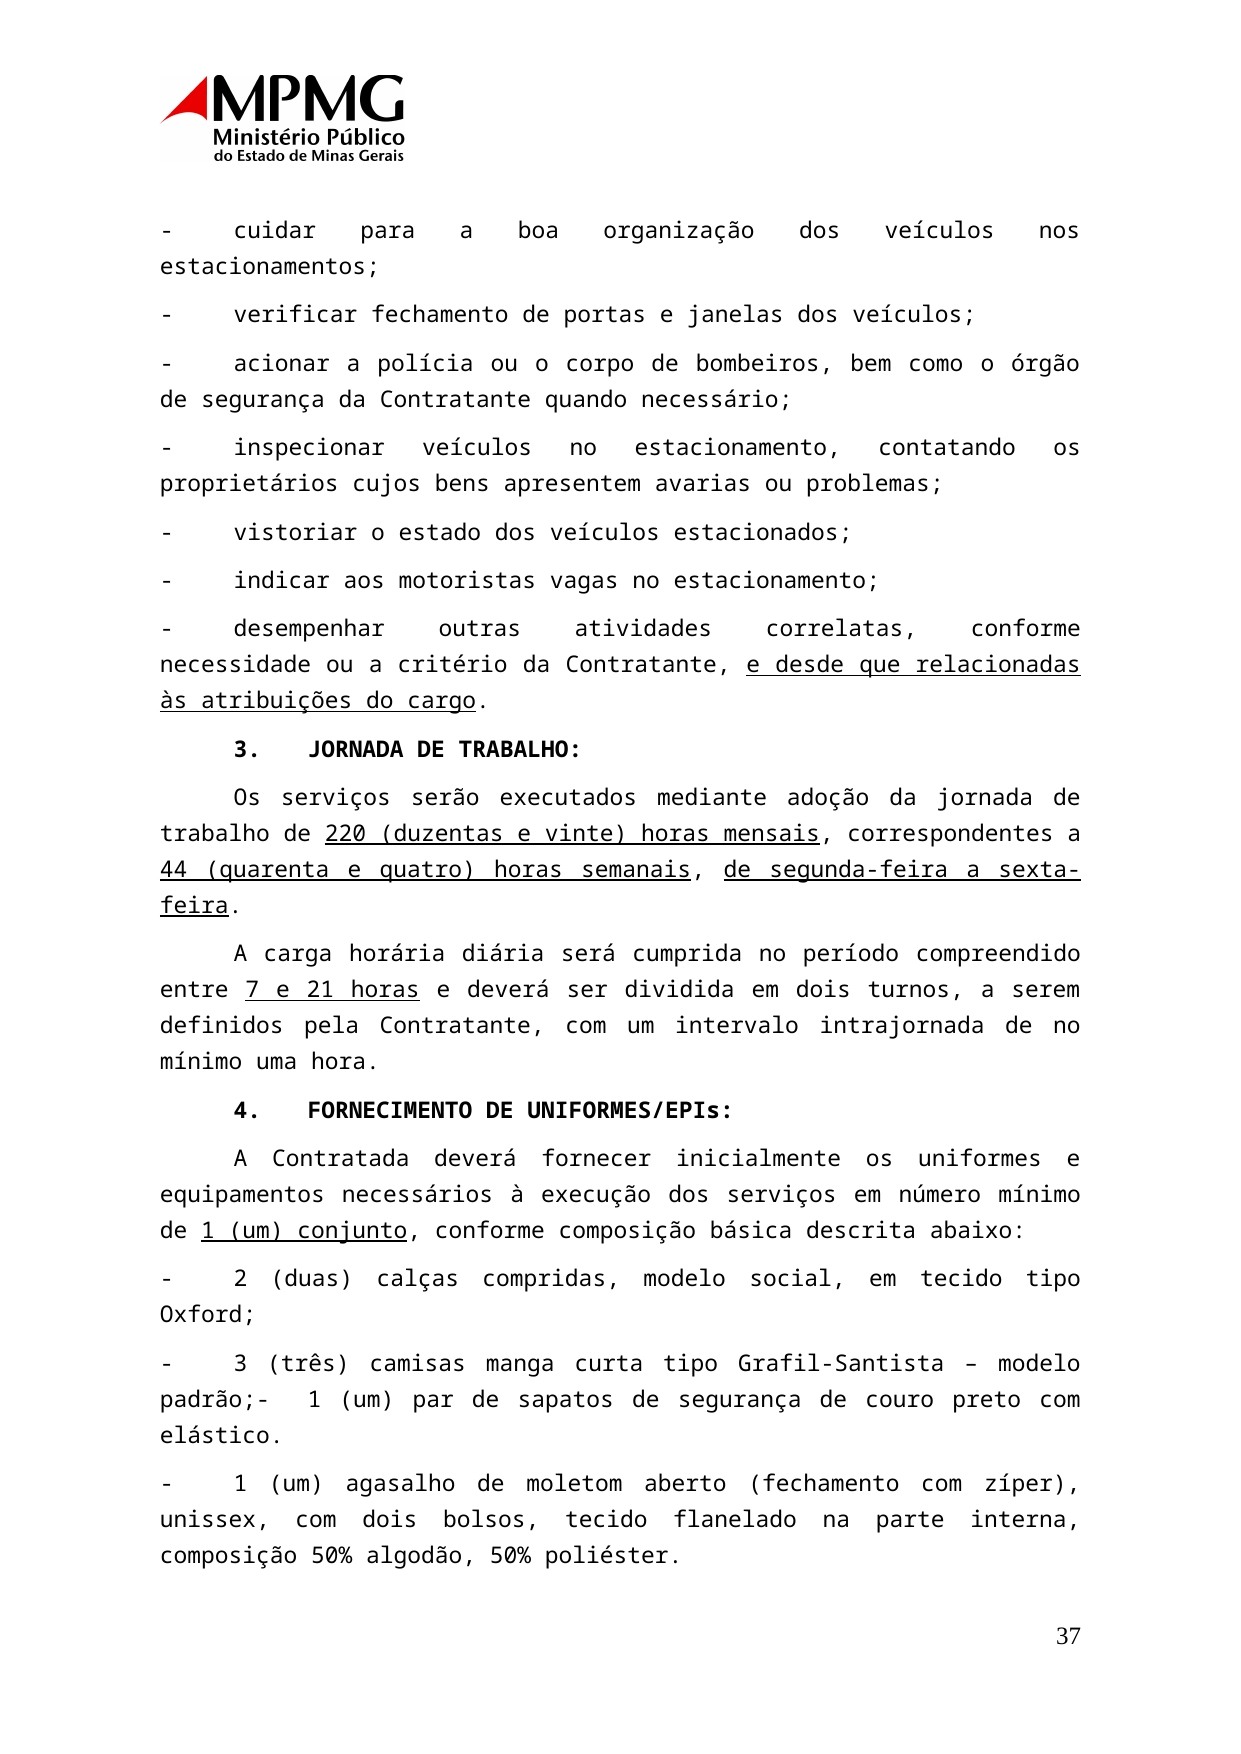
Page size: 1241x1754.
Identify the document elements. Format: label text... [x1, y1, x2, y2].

text - cuidar para a boa organização dos veículos nos estacionamentos; [159, 214, 1081, 281]
text - verificar fechamento de portas e janelas dos veículos; [159, 298, 1081, 329]
text - vistoriar o estado dos veículos estacionados; [159, 515, 1081, 547]
text - inspecionar veículos no estacionamento, contatando os proprietários cujos bens apresentem avarias ou problemas; [159, 431, 1081, 498]
text - 1 (um) agasalho de moletom aberto (fechamento com zíper), unissex, com dois bolsos, tecido flanelado na parte interna, composição 50% algodão, 50% poliéster. [159, 1467, 1081, 1570]
text - 3 (três) camisas manga curta tipo Grafil-Santista – modelo padrão;- 1 (um) par de sapatos de segurança de couro preto com elástico. [159, 1347, 1081, 1450]
text - indicar aos motoristas vagas no estacionamento; [159, 564, 1081, 595]
text A Contratada deverá fornecer inicialmente os uniformes e equipamentos necessários à execução dos serviços em número mínimo de 1 (um) conjunto, conforme composição básica descrita abaixo: [159, 1142, 1081, 1245]
text - acionar a polícia ou o corpo de bombeiros, bem como o órgão de segurança da Contratante quando necessário; [159, 347, 1081, 414]
text - desempenhar outras atividades correlatas, conforme necessidade ou a critério da Contratante, e desde que relacionadas às atribuições do cargo. [159, 612, 1081, 715]
text 4. FORNECIMENTO DE UNIFORMES/EPIs: [159, 1093, 1081, 1125]
text A carga horária diária será cumprida no período compreendido entre 7 e 21 horas e deverá ser dividida em dois turnos, a serem definidos pela Contratante, com um intervalo intrajornada de no mínimo uma hora. [159, 937, 1081, 1076]
text Os serviços serão executados mediante adoção da jornada de trabalho de 220 (duzentas e vinte) horas mensais, correspondentes a 44 (quarenta e quatro) horas semanais, de segunda-feira a sexta-feira. [159, 781, 1081, 920]
text - 2 (duas) calças compridas, modelo social, em tecido tipo Oxford; [159, 1262, 1081, 1329]
text 3. JORNADA DE TRABALHO: [159, 733, 1081, 764]
picture [159, 75, 405, 161]
